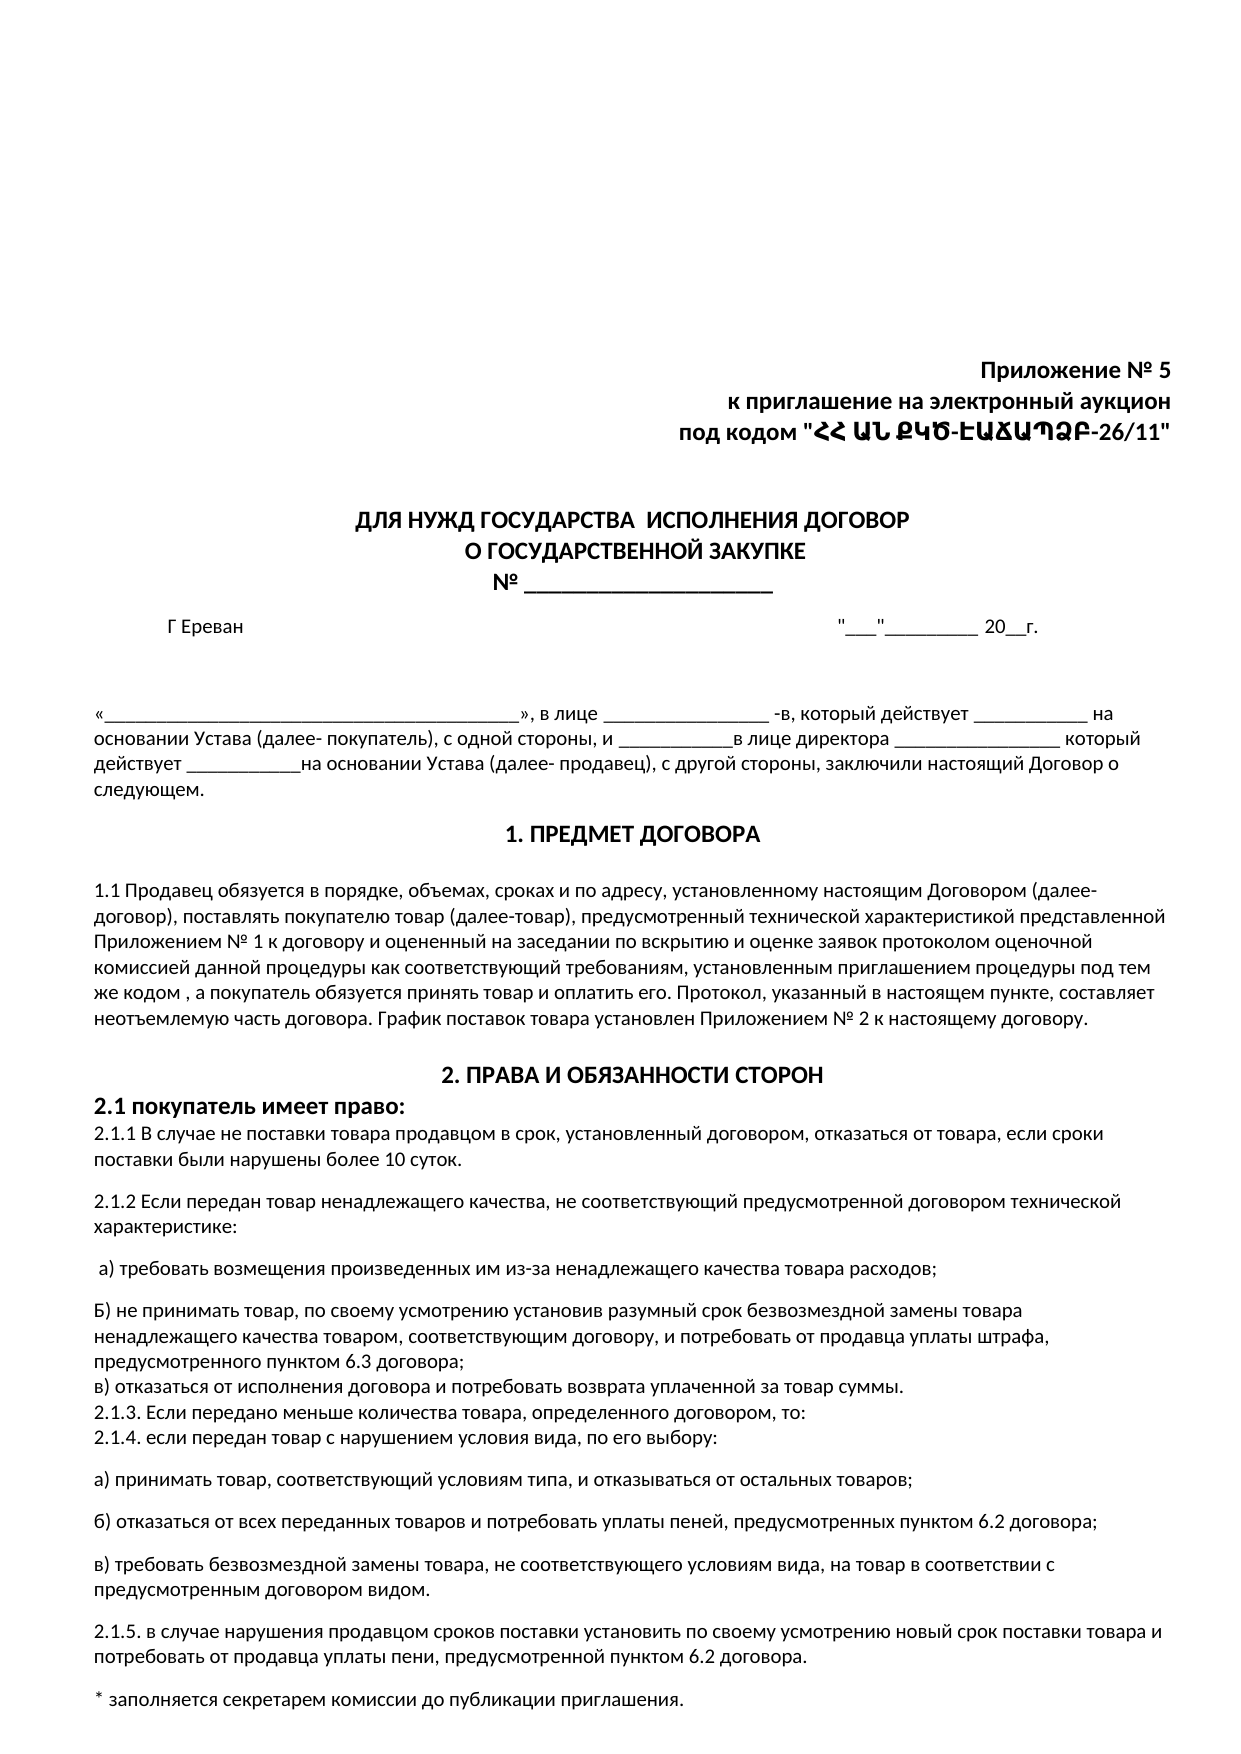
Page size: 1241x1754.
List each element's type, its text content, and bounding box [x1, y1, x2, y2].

list 2.1.4. если передан товар с нарушением условия вида, по его выбору: [94, 1424, 1171, 1450]
text 2.1.3. Если передано меньше количества товара, определенного договором, то: [94, 1399, 1171, 1424]
list 2.1.5. в случае нарушения продавцом сроков поставки установить по своему усмотрению новый срок поставки товара и потребовать от продавца уплаты пени, предусмотренной пунктом 6.2 договора. [94, 1618, 1171, 1669]
list в) требовать безвозмездной замены товара, не соответствующего условиям вида, на товар в соответствии с предусмотренным договором видом. [94, 1551, 1171, 1602]
table_header Г Ереван [83, 613, 566, 655]
list б) отказаться от всех переданных товаров и потребовать уплаты пеней, предусмотренных пунктом 6.2 договора; [94, 1509, 1171, 1534]
table_header "___"_________ 20__г. [566, 613, 1050, 655]
text О ГОСУДАРСТВЕННОЙ ЗАКУПКЕ [94, 535, 1171, 566]
list Б) не принимать товар, по своему усмотрению установив разумный срок безвозмездной замены товара ненадлежащего качества товаром, соответствующим договору, и потребовать от продавца уплаты штрафа, предусмотренного пунктом 6.3 договора; [94, 1297, 1171, 1374]
text * заполняется секретарем комиссии до публикации приглашения. [94, 1686, 1171, 1711]
text Приложение № 5 [94, 354, 1171, 385]
list а) требовать возмещения произведенных им из-за ненадлежащего качества товара расходов; [94, 1255, 1171, 1281]
list 2.1.1 В случае не поставки товара продавцом в срок, установленный договором, отказаться от товара, если сроки поставки были нарушены более 10 суток. [94, 1120, 1171, 1171]
text в) отказаться от исполнения договора и потребовать возврата уплаченной за товар суммы. [94, 1374, 1171, 1399]
text 1. ПРЕДМЕТ ДОГОВОРА [94, 818, 1171, 848]
text № ____________________ [94, 566, 1171, 596]
list 2. ПРАВА И ОБЯЗАННОСТИ СТОРОН [94, 1059, 1171, 1090]
list 2.1.2 Если передан товар ненадлежащего качества, не соответствующий предусмотренной договором технической характеристике: [94, 1188, 1171, 1239]
text к приглашение на электронный аукцион [94, 385, 1171, 416]
list а) принимать товар, соответствующий условиям типа, и отказываться от остальных товаров; [94, 1467, 1171, 1492]
text ДЛЯ НУЖД ГОСУДАРСТВА ИСПОЛНЕНИЯ ДОГОВОР [94, 505, 1171, 535]
text под кодом "ՀՀ ԱՆ ՔԿԾ-ԷԱՃԱՊՁԲ-26/11" [94, 416, 1171, 446]
text 2.1 покупатель имеет право: [94, 1090, 1171, 1120]
text «________________________________________», в лице ________________ -в, который действует ___________ на основании Устава (далее- покупатель), с одной стороны, и ___________в лице директора ________________ который действует ___________на основании Устава (далее- продавец), с другой стороны, заключили настоящий Договор о следующем. [94, 700, 1171, 801]
text 1.1 Продавец обязуется в порядке, объемах, сроках и по адресу, установленному настоящим Договором (далее-договор), поставлять покупателю товар (далее-товар), предусмотренный технической характеристикой представленной Приложением № 1 к договору и оцененный на заседании по вскрытию и оценке заявок протоколом оценочной комиссией данной процедуры как соответствующий требованиям, установленным приглашением процедуры под тем же кодом , а покупатель обязуется принять товар и оплатить его. Протокол, указанный в настоящем пункте, составляет неотъемлемую часть договора. График поставок товара установлен Приложением № 2 к настоящему договору. [94, 878, 1171, 1030]
